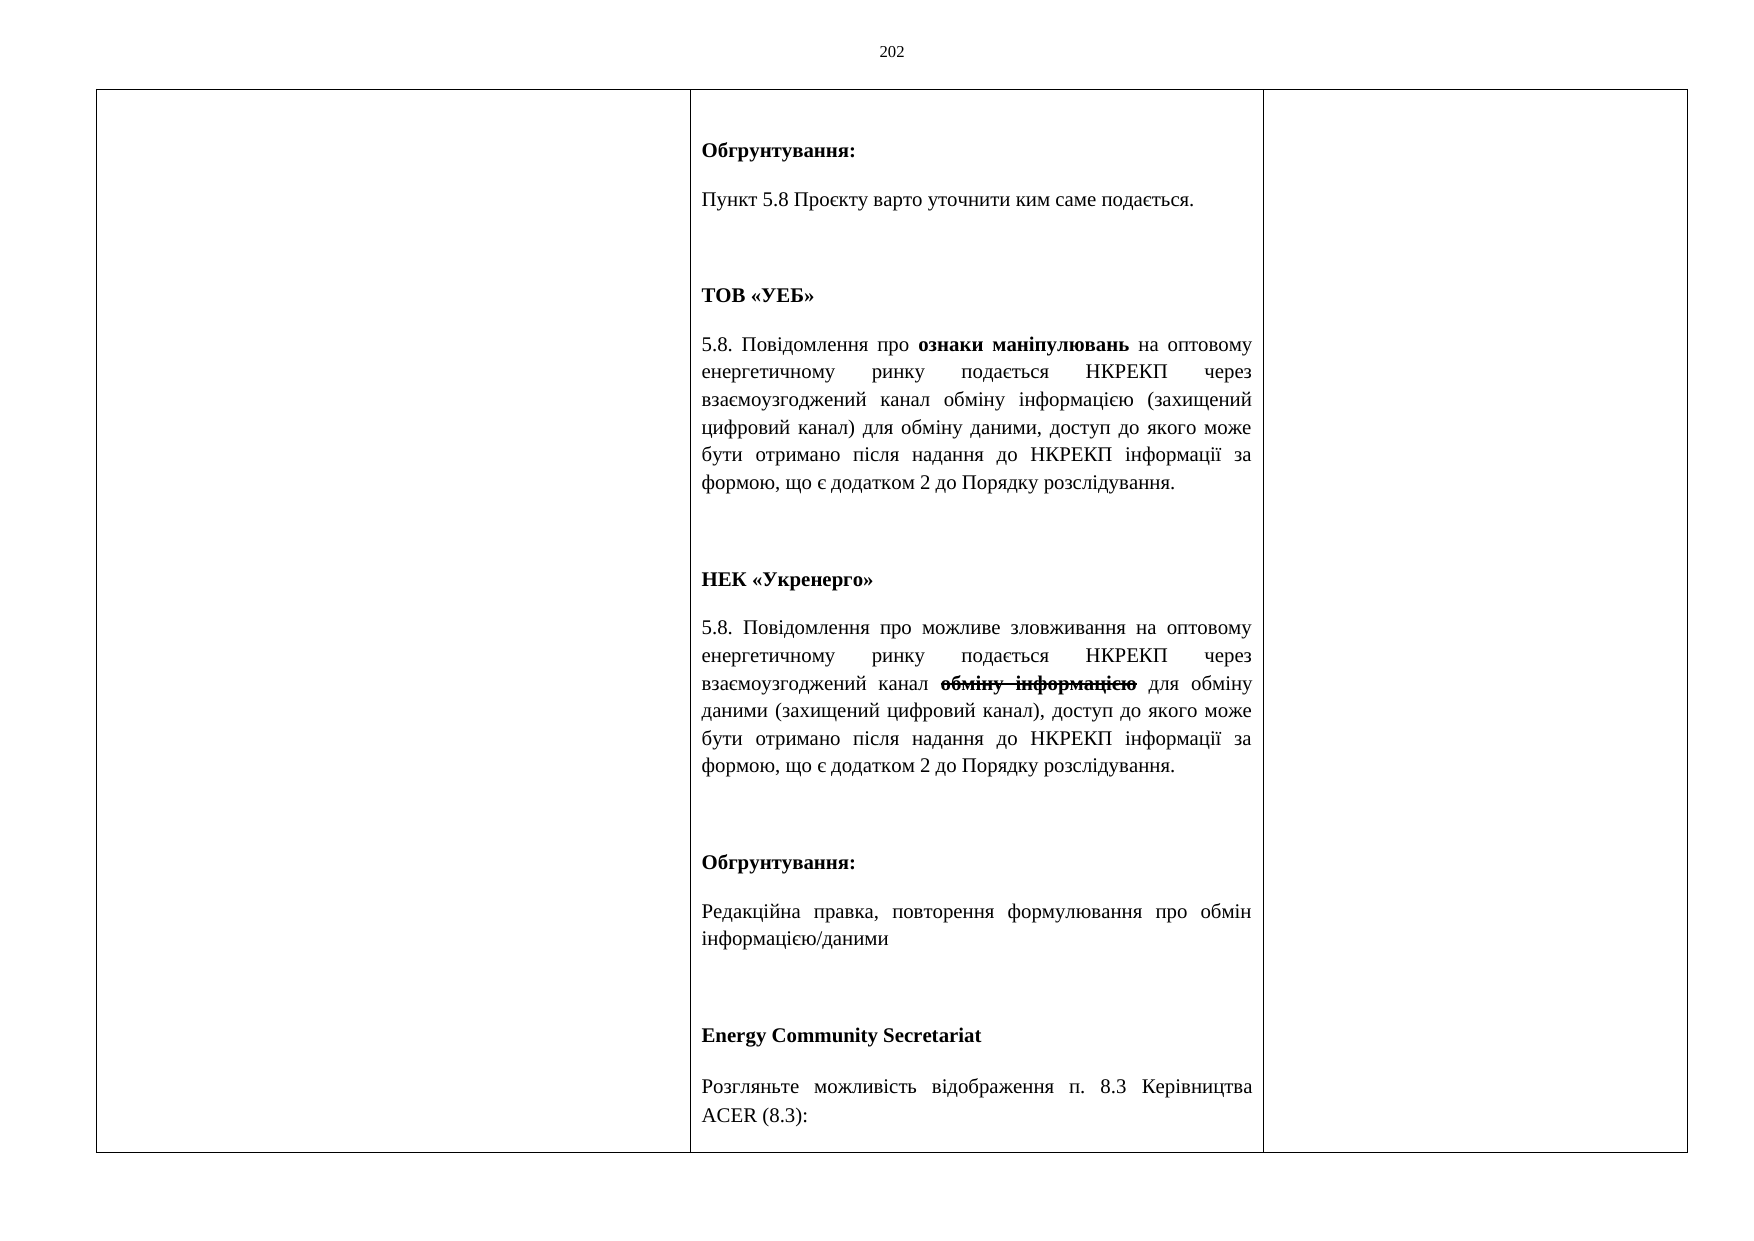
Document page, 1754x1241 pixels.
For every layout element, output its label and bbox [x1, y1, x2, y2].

table_cell [97, 90, 690, 1152]
table_cell [1264, 90, 1687, 1152]
table_cell [691, 90, 1263, 1152]
